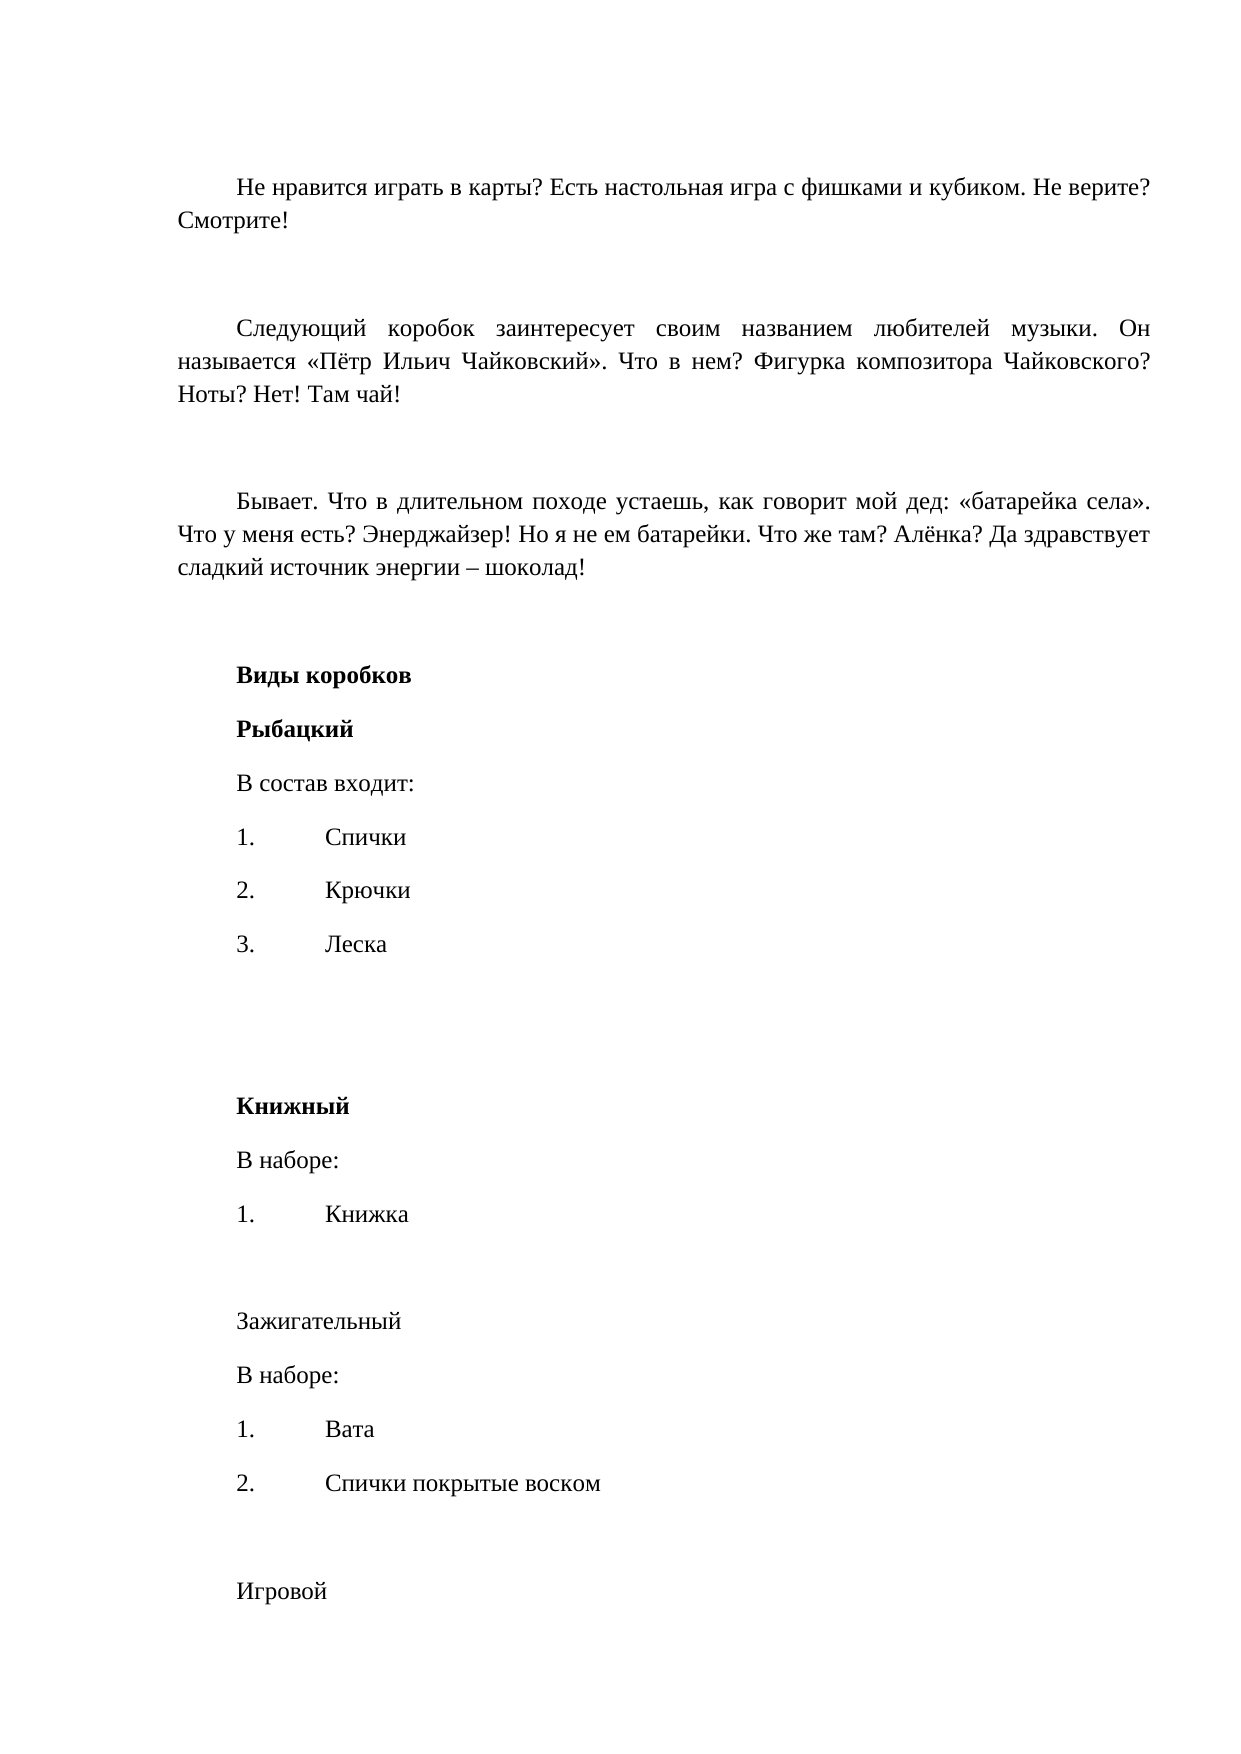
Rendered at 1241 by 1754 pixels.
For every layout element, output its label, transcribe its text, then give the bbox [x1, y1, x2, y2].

list Книжка [177, 1199, 1152, 1227]
text Рыбацкий [177, 714, 1152, 743]
text В состав входит: [177, 768, 1152, 797]
list Вата [177, 1414, 1152, 1443]
list Крючки [177, 876, 1152, 904]
text Не нравится играть в карты? Есть настольная игра с фишками и кубиком. Не верите? Смотрите! [177, 172, 1152, 234]
text Следующий коробок заинтересует своим названием любителей музыки. Он называется «Пётр Ильич Чайковский». Что в нем? Фигурка композитора Чайковского? Ноты? Нет! Там чай! [177, 313, 1152, 407]
text В наборе: [177, 1360, 1152, 1389]
text Книжный [177, 1091, 1152, 1120]
text Игровой [177, 1576, 1152, 1604]
text В наборе: [177, 1145, 1152, 1174]
text Виды коробков [177, 660, 1152, 689]
text Зажигательный [177, 1306, 1152, 1335]
list Спички покрытые воском [177, 1468, 1152, 1497]
list Спички [177, 822, 1152, 851]
list Леска [177, 929, 1152, 958]
text Бывает. Что в длительном походе устаешь, как говорит мой дед: «батарейка села». Что у меня есть? Энерджайзер! Но я не ем батарейки. Что же там? Алёнка? Да здравствует сладкий источник энергии – шоколад! [177, 486, 1152, 581]
